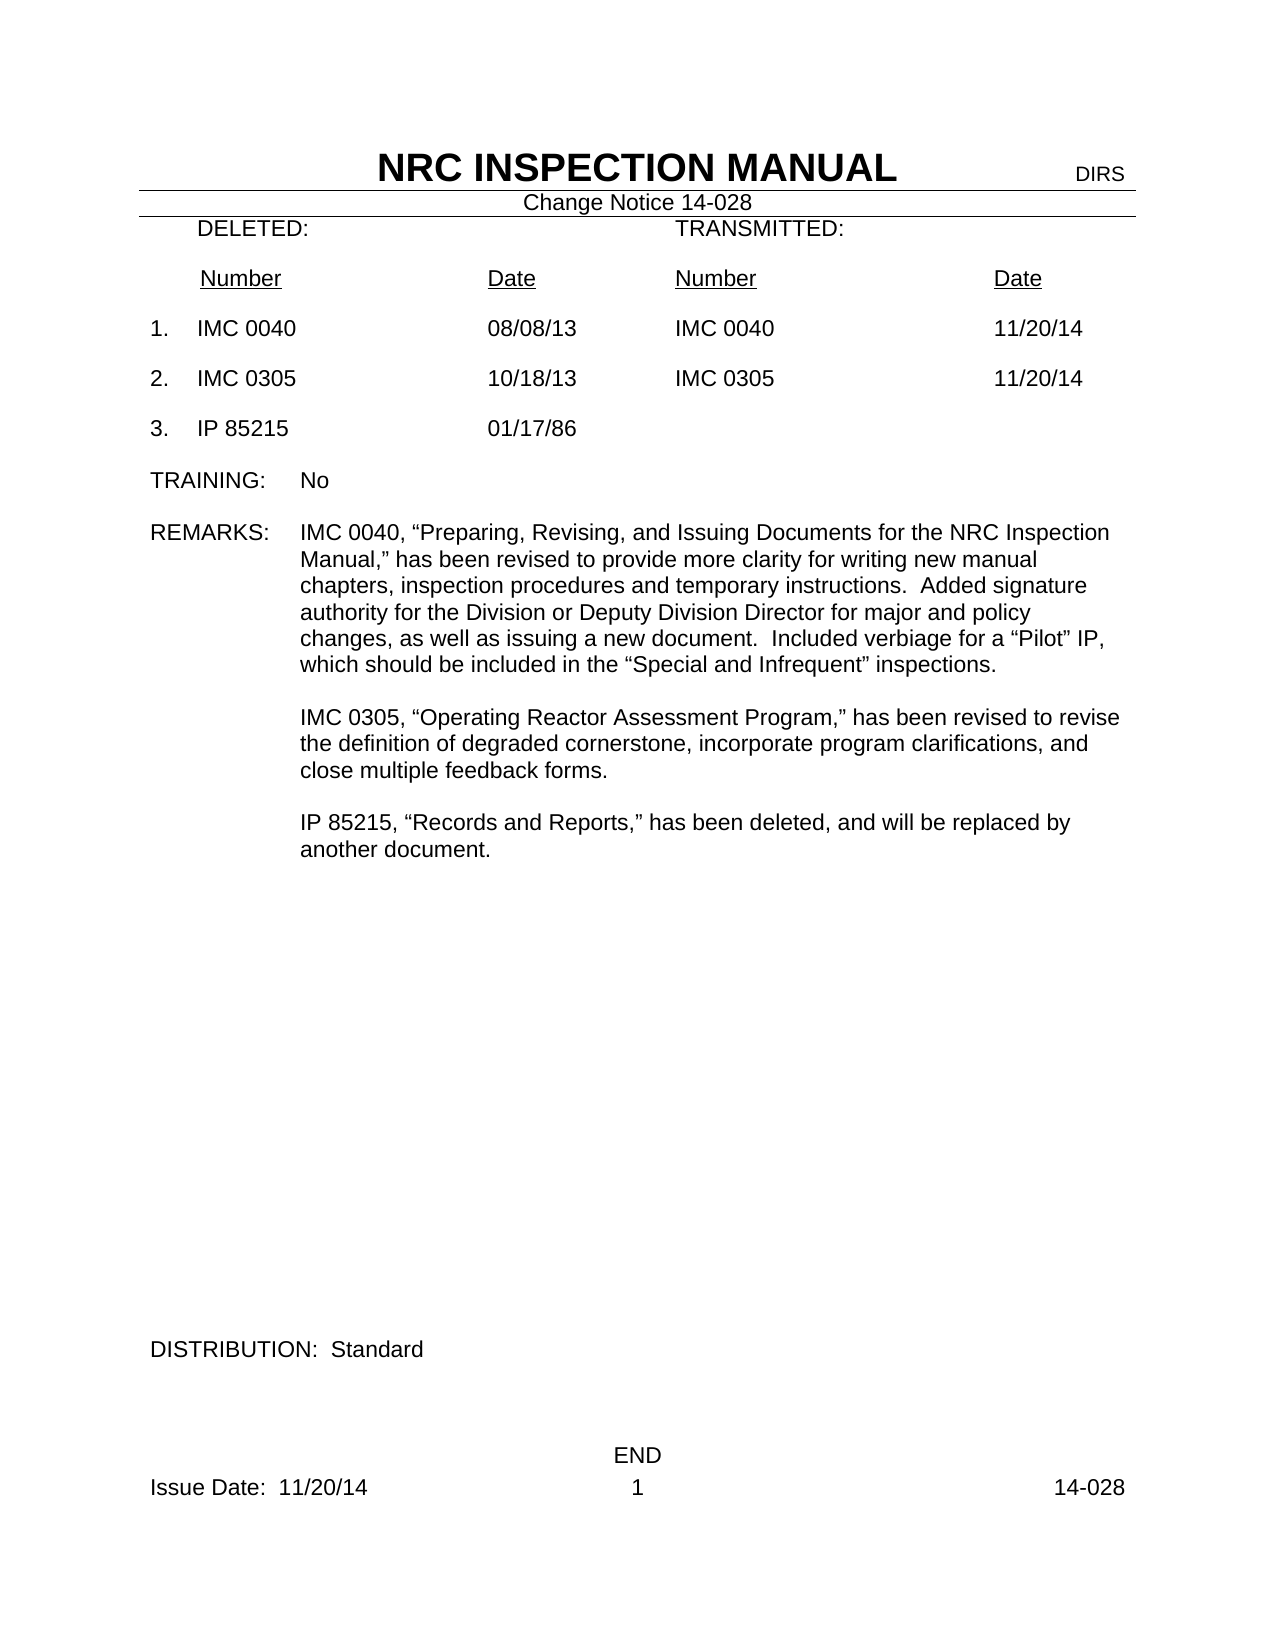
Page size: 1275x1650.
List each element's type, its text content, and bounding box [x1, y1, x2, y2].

list TRAINING: No [150, 467, 1125, 493]
text END [150, 1442, 1125, 1468]
text 3. IP 85215 01/17/86 [150, 417, 1125, 442]
text Number Date Number Date [150, 267, 1125, 292]
text DELETED: TRANSMITTED: [150, 217, 1125, 242]
text 2. IMC 0305 10/18/13 IMC 0305 11/20/14 [150, 367, 1125, 392]
text REMARKS: IMC 0040, “Preparing, Revising, and Issuing Documents for the NRC Inspection Manual,” has been revised to provide more clarity for writing new manual chapters, inspection procedures and temporary instructions. Added signature authority for the Division or Deputy Division Director for major and policy changes, as well as issuing a new document. Included verbiage for a “Pilot” IP, which should be included in the “Special and Infrequent” inspections. [150, 519, 1125, 677]
text NRC INSPECTION MANUAL DIRS [150, 150, 1125, 189]
text IP 85215, “Records and Reports,” has been deleted, and will be replaced by another document. [150, 809, 1125, 862]
text DISTRIBUTION: Standard [150, 1336, 1125, 1363]
table_header Change Notice 14-028 [139, 191, 1136, 216]
text 1. IMC 0040 08/08/13 IMC 0040 11/20/14 [150, 317, 1125, 342]
text IMC 0305, “Operating Reactor Assessment Program,” has been revised to revise the definition of degraded cornerstone, incorporate program clarifications, and close multiple feedback forms. [150, 704, 1125, 783]
